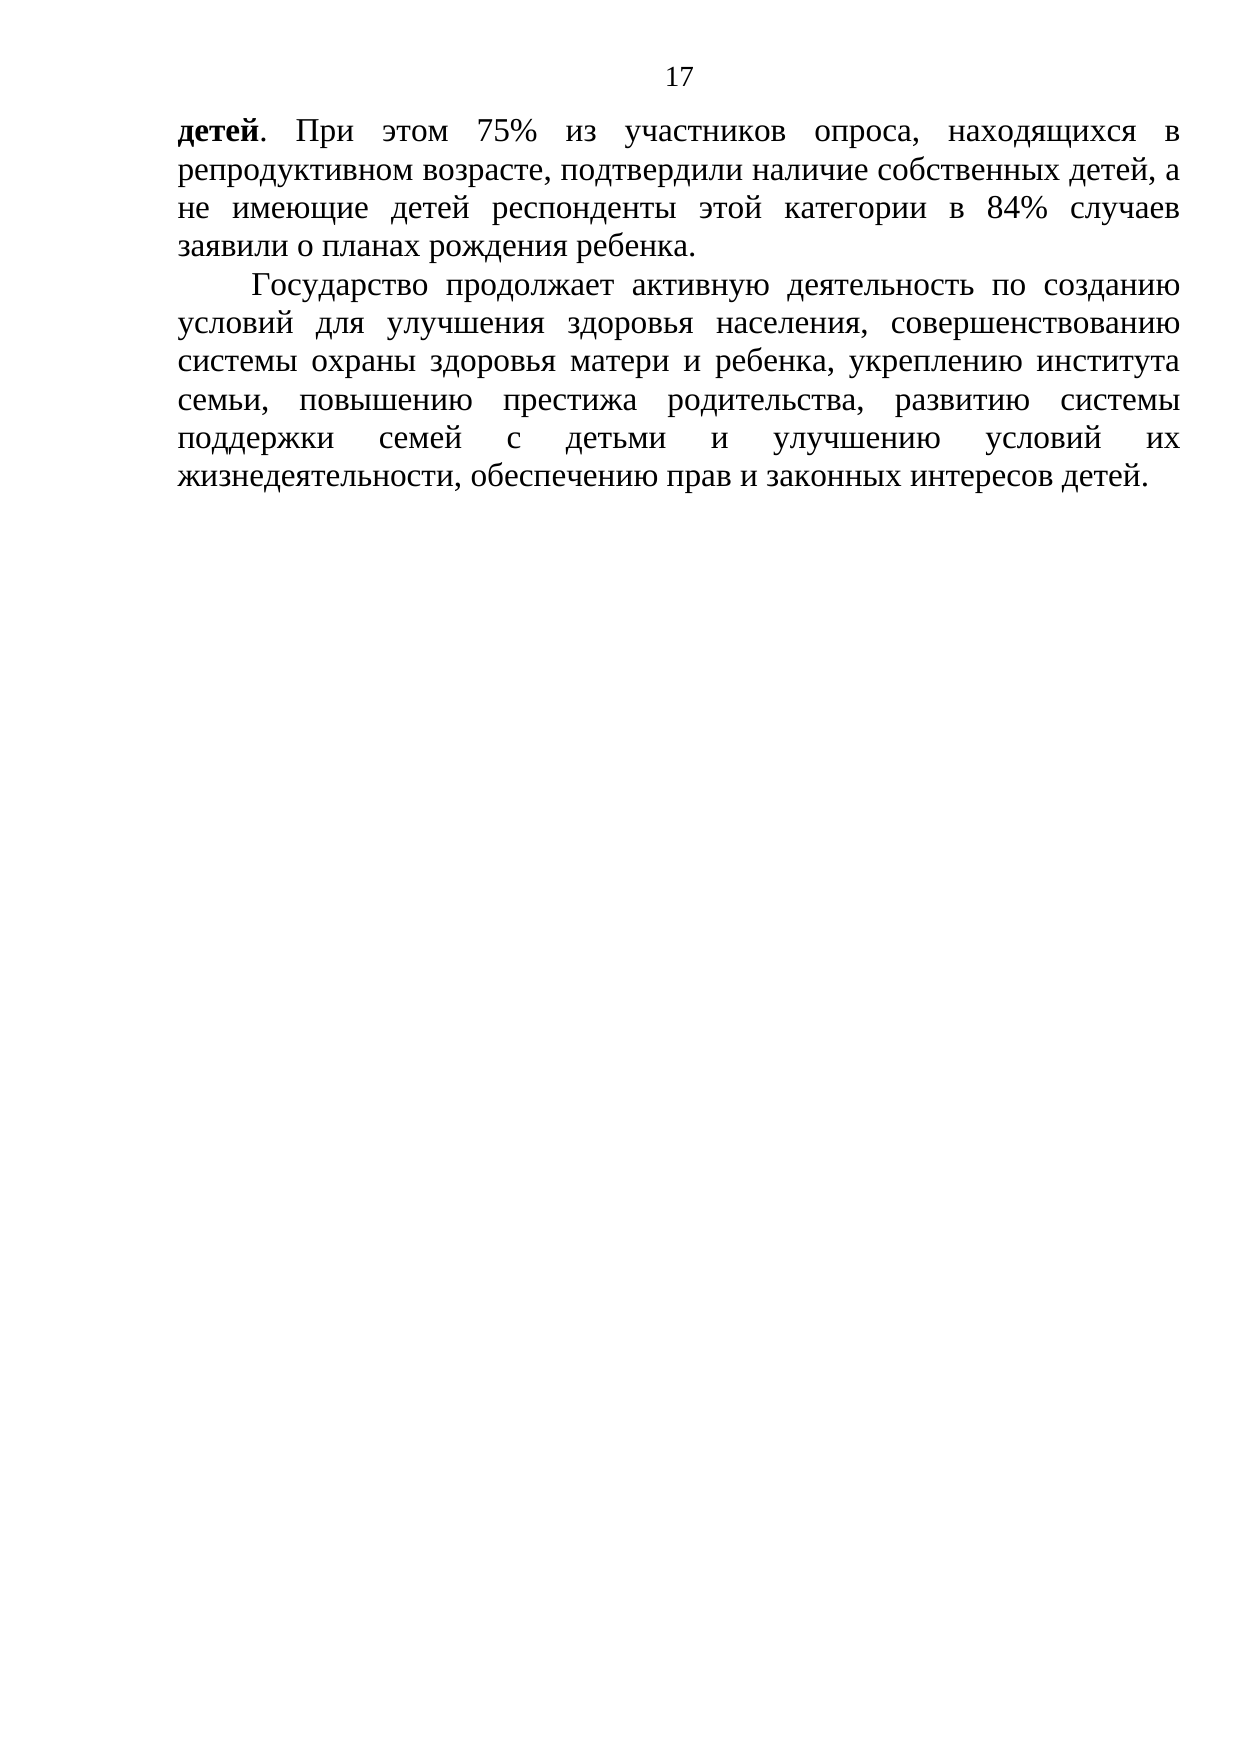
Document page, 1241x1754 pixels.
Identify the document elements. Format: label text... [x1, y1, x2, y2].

text Государство продолжает активную деятельность по созданию условий для улучшения здоровья населения, совершенствованию системы охраны здоровья матери и ребенка, укреплению института семьи, повышению престижа родительства, развитию системы поддержки семей с детьми и улучшению условий их жизнедеятельности, обеспечению прав и законных интересов детей. [177, 264, 1181, 494]
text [177, 111, 1181, 264]
